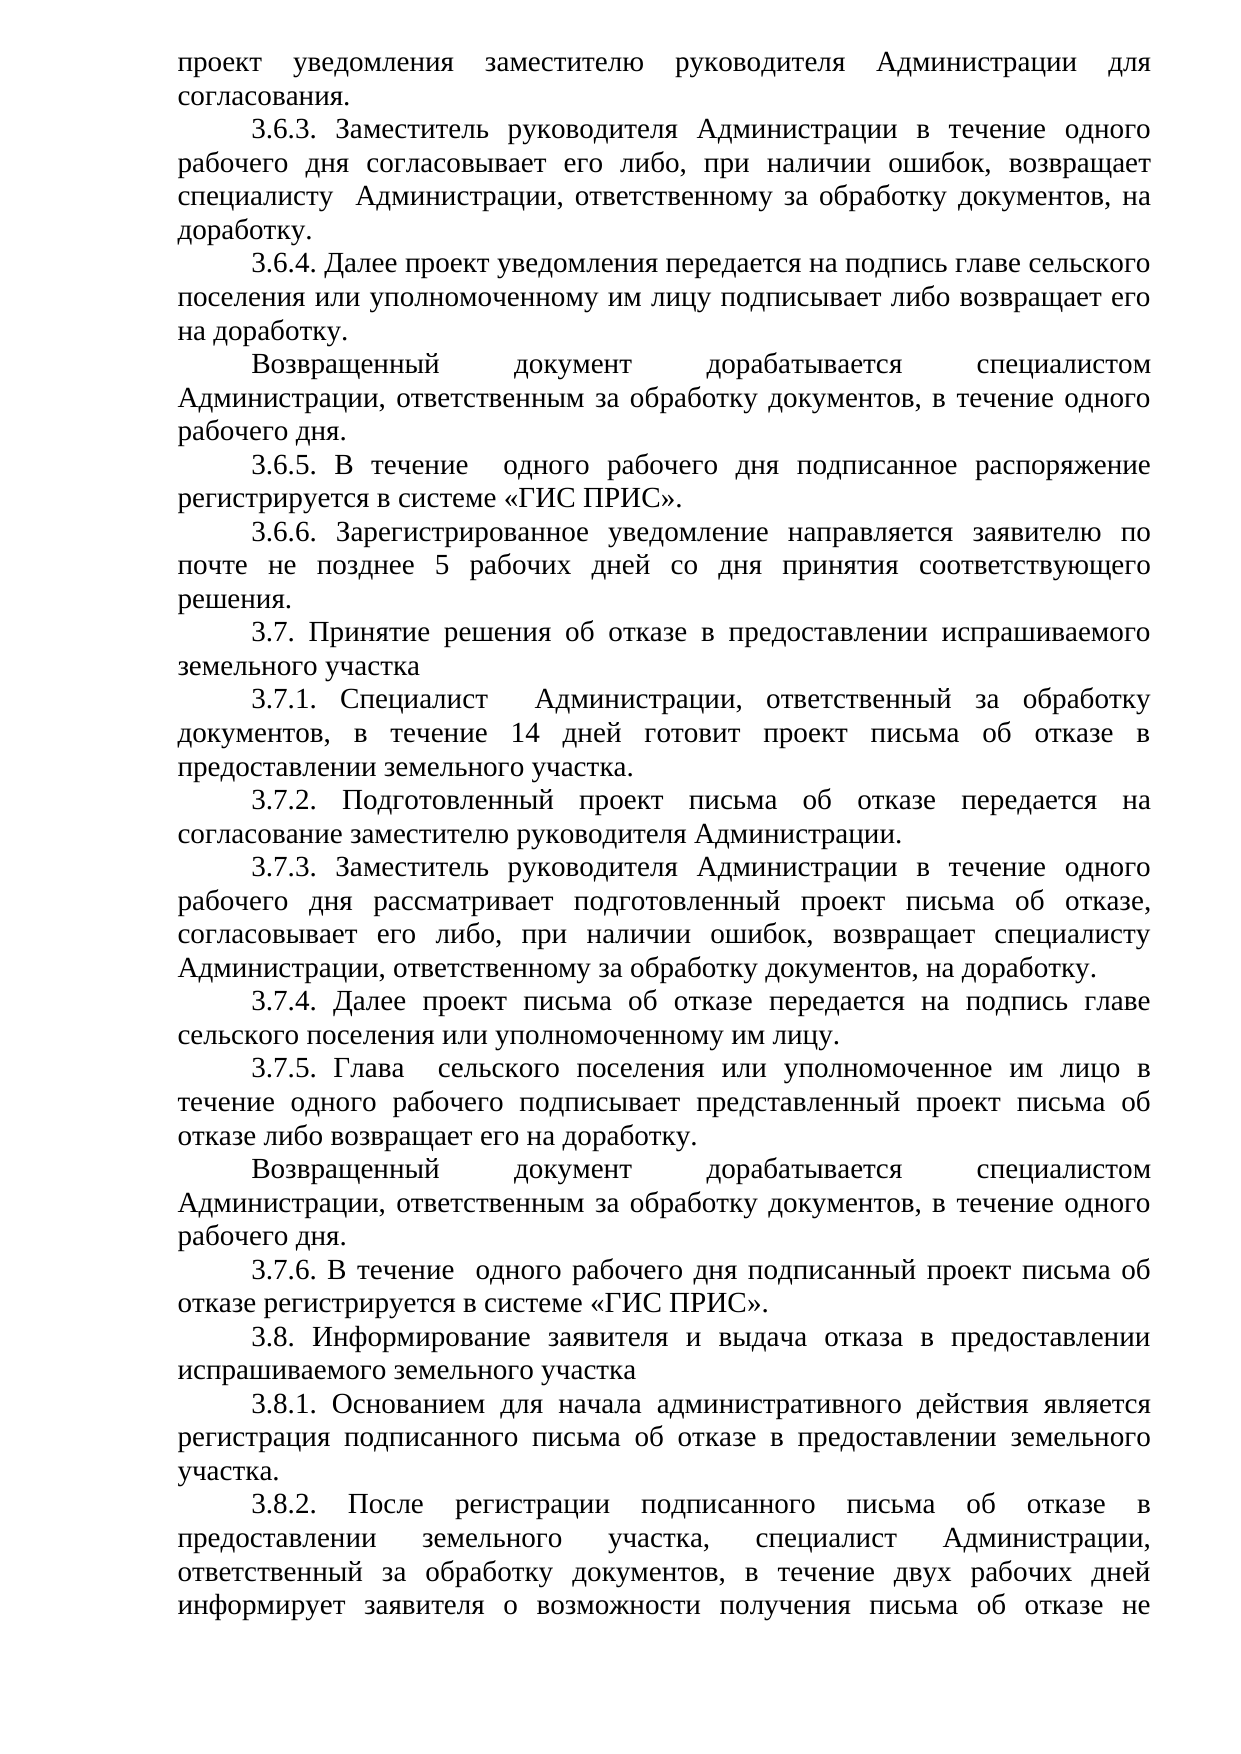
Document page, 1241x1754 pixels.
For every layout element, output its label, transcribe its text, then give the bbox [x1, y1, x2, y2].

text 3.7.4. Далее проект письма об отказе передается на подпись главе сельского поселения или уполномоченному им лицу. [177, 983, 1152, 1051]
text 3.8.1. Основанием для начала административного действия является регистрация подписанного письма об отказе в предоставлении земельного участка. [177, 1386, 1152, 1487]
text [177, 1487, 1152, 1621]
text 3.6.5. В течение одного рабочего дня подписанное распоряжение регистрируется в системе «ГИС ПРИС». [177, 447, 1152, 514]
text 3.7.3. Заместитель руководителя Администрации в течение одного рабочего дня рассматривает подготовленный проект письма об отказе, согласовывает его либо, при наличии ошибок, возвращает специалисту Администрации, ответственному за обработку документов, на доработку. [177, 849, 1152, 983]
text Возвращенный документ дорабатывается специалистом Администрации, ответственным за обработку документов, в течение одного рабочего дня. [177, 1151, 1152, 1252]
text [177, 44, 1152, 111]
text 3.7.1. Специалист Администрации, ответственный за обработку документов, в течение 14 дней готовит проект письма об отказе в предоставлении земельного участка. [177, 682, 1152, 782]
text Возвращенный документ дорабатывается специалистом Администрации, ответственным за обработку документов, в течение одного рабочего дня. [177, 346, 1152, 447]
text 3.7.6. В течение одного рабочего дня подписанный проект письма об отказе регистрируется в системе «ГИС ПРИС». [177, 1252, 1152, 1319]
text 3.7. Принятие решения об отказе в предоставлении испрашиваемого земельного участка [177, 614, 1152, 682]
text 3.6.6. Зарегистрированное уведомление направляется заявителю по почте не позднее 5 рабочих дней со дня принятия соответствующего решения. [177, 514, 1152, 614]
text 3.7.5. Глава сельского поселения или уполномоченное им лицо в течение одного рабочего подписывает представленный проект письма об отказе либо возвращает его на доработку. [177, 1051, 1152, 1151]
text 3.6.3. Заместитель руководителя Администрации в течение одного рабочего дня согласовывает его либо, при наличии ошибок, возвращает специалисту Администрации, ответственному за обработку документов, на доработку. [177, 111, 1152, 246]
text 3.6.4. Далее проект уведомления передается на подпись главе сельского поселения или уполномоченному им лицу подписывает либо возвращает его на доработку. [177, 246, 1152, 346]
text 3.7.2. Подготовленный проект письма об отказе передается на согласование заместителю руководителя Администрации. [177, 782, 1152, 849]
text 3.8. Информирование заявителя и выдача отказа в предоставлении испрашиваемого земельного участка [177, 1319, 1152, 1386]
